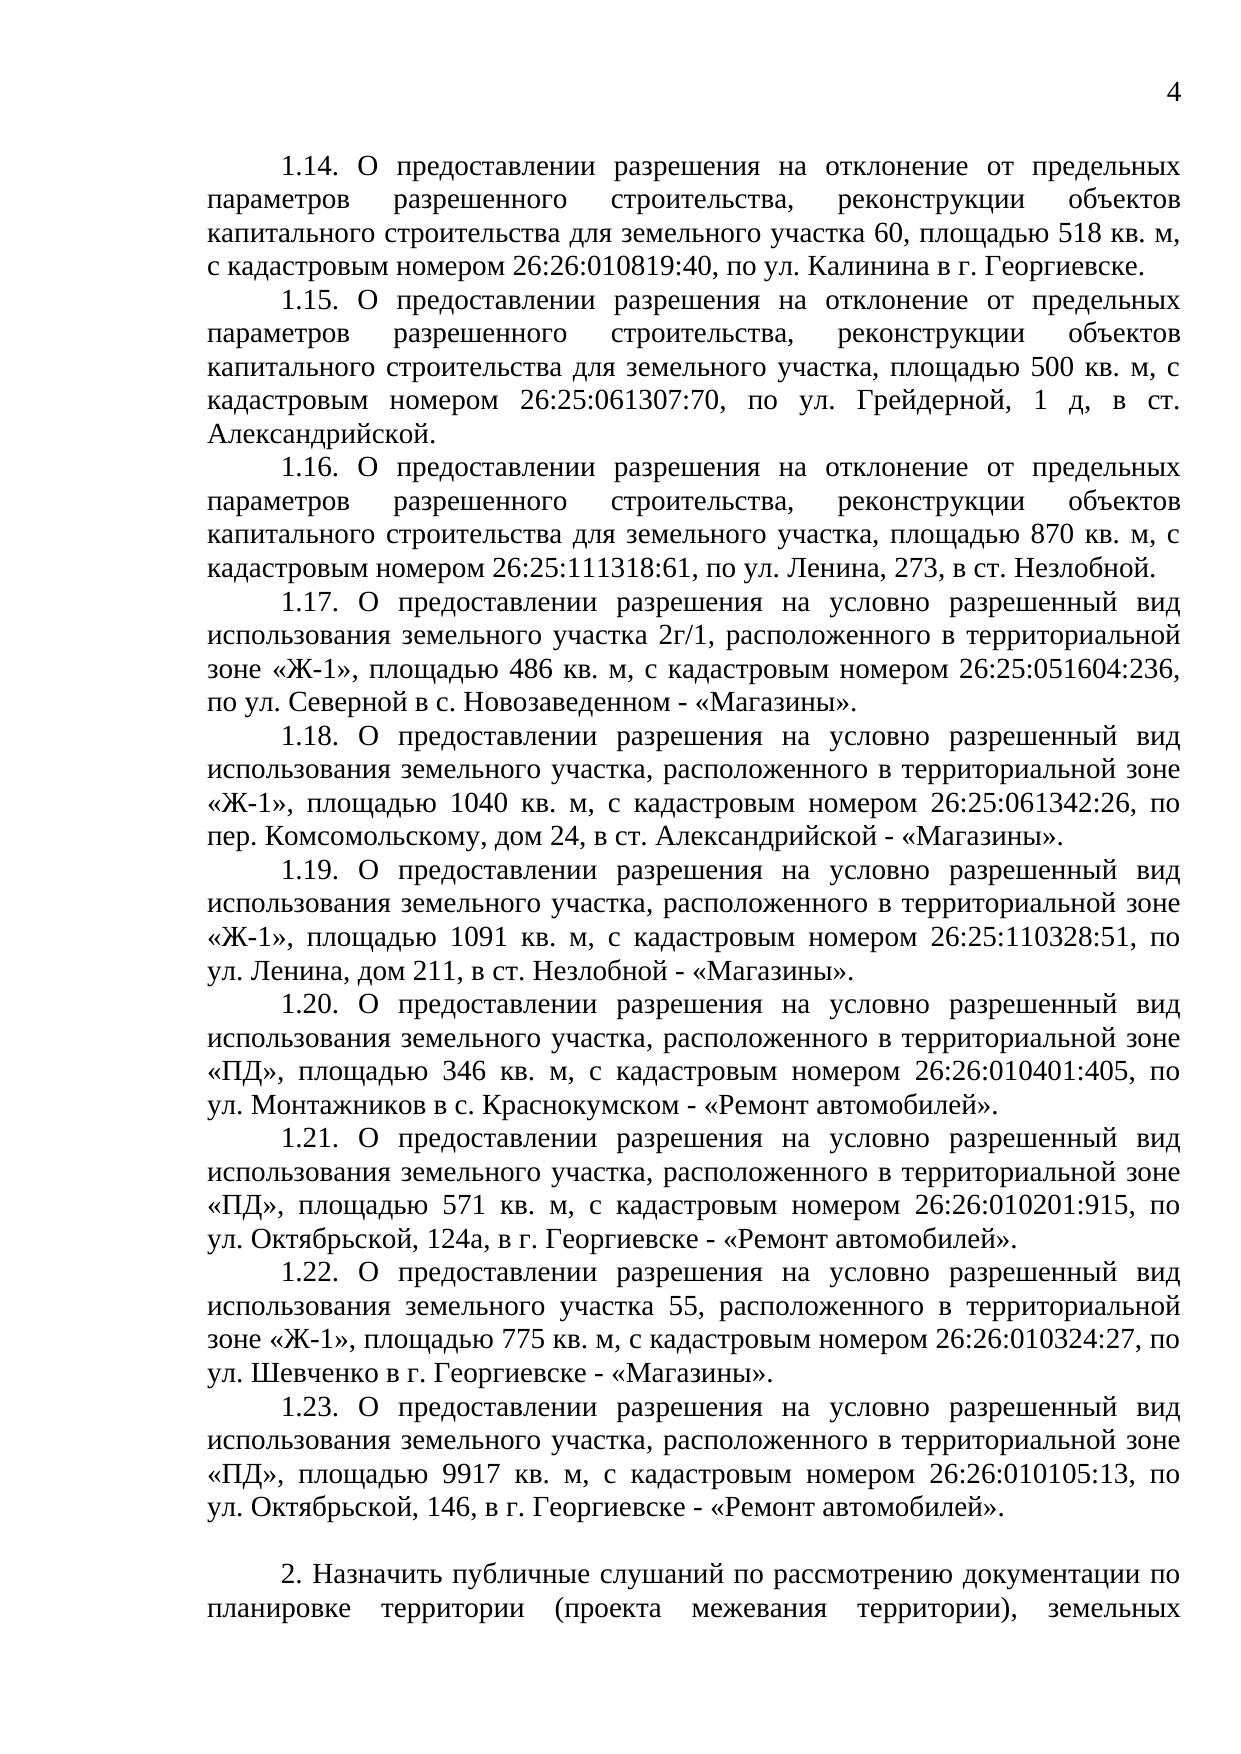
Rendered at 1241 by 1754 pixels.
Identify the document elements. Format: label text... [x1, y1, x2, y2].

text 1.22. О предоставлении разрешения на условно разрешенный вид использования земельного участка 55, расположенного в территориальной зоне «Ж-1», площадью 775 кв. м, с кадастровым номером 26:26:010324:27, по ул. Шевченко в г. Георгиевске - «Магазины». [207, 1254, 1181, 1389]
text 1.16. О предоставлении разрешения на отклонение от предельных параметров разрешенного строительства, реконструкции объектов капитального строительства для земельного участка, площадью 870 кв. м, с кадастровым номером 26:25:111318:61, по ул. Ленина, 273, в ст. Незлобной. [207, 449, 1181, 584]
text 1.18. О предоставлении разрешения на условно разрешенный вид использования земельного участка, расположенного в территориальной зоне «Ж-1», площадью 1040 кв. м, с кадастровым номером 26:25:061342:26, по пер. Комсомольскому, дом 24, в ст. Александрийской - «Магазины». [207, 718, 1181, 852]
text 1.20. О предоставлении разрешения на условно разрешенный вид использования земельного участка, расположенного в территориальной зоне «ПД», площадью 346 кв. м, с кадастровым номером 26:26:010401:405, по ул. Монтажников в с. Краснокумском - «Ремонт автомобилей». [207, 986, 1181, 1120]
text 1.23. О предоставлении разрешения на условно разрешенный вид использования земельного участка, расположенного в территориальной зоне «ПД», площадью 9917 кв. м, с кадастровым номером 26:26:010105:13, по ул. Октябрьской, 146, в г. Георгиевске - «Ремонт автомобилей». [207, 1389, 1181, 1523]
text 1.19. О предоставлении разрешения на условно разрешенный вид использования земельного участка, расположенного в территориальной зоне «Ж-1», площадью 1091 кв. м, с кадастровым номером 26:25:110328:51, по ул. Ленина, дом 211, в ст. Незлобной - «Магазины». [207, 852, 1181, 986]
text 1.17. О предоставлении разрешения на условно разрешенный вид использования земельного участка 2г/1, расположенного в территориальной зоне «Ж-1», площадью 486 кв. м, с кадастровым номером 26:25:051604:236, по ул. Северной в с. Новозаведенном - «Магазины». [207, 584, 1181, 718]
text 1.15. О предоставлении разрешения на отклонение от предельных параметров разрешенного строительства, реконструкции объектов капитального строительства для земельного участка, площадью 500 кв. м, с кадастровым номером 26:25:061307:70, по ул. Грейдерной, 1 д, в ст. Александрийской. [207, 282, 1181, 449]
text 1.14. О предоставлении разрешения на отклонение от предельных параметров разрешенного строительства, реконструкции объектов капитального строительства для земельного участка 60, площадью 518 кв. м, с кадастровым номером 26:26:010819:40, по ул. Калинина в г. Георгиевске. [207, 148, 1181, 282]
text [207, 1556, 1181, 1623]
text 1.21. О предоставлении разрешения на условно разрешенный вид использования земельного участка, расположенного в территориальной зоне «ПД», площадью 571 кв. м, с кадастровым номером 26:26:010201:915, по ул. Октябрьской, 124а, в г. Георгиевске - «Ремонт автомобилей». [207, 1120, 1181, 1254]
